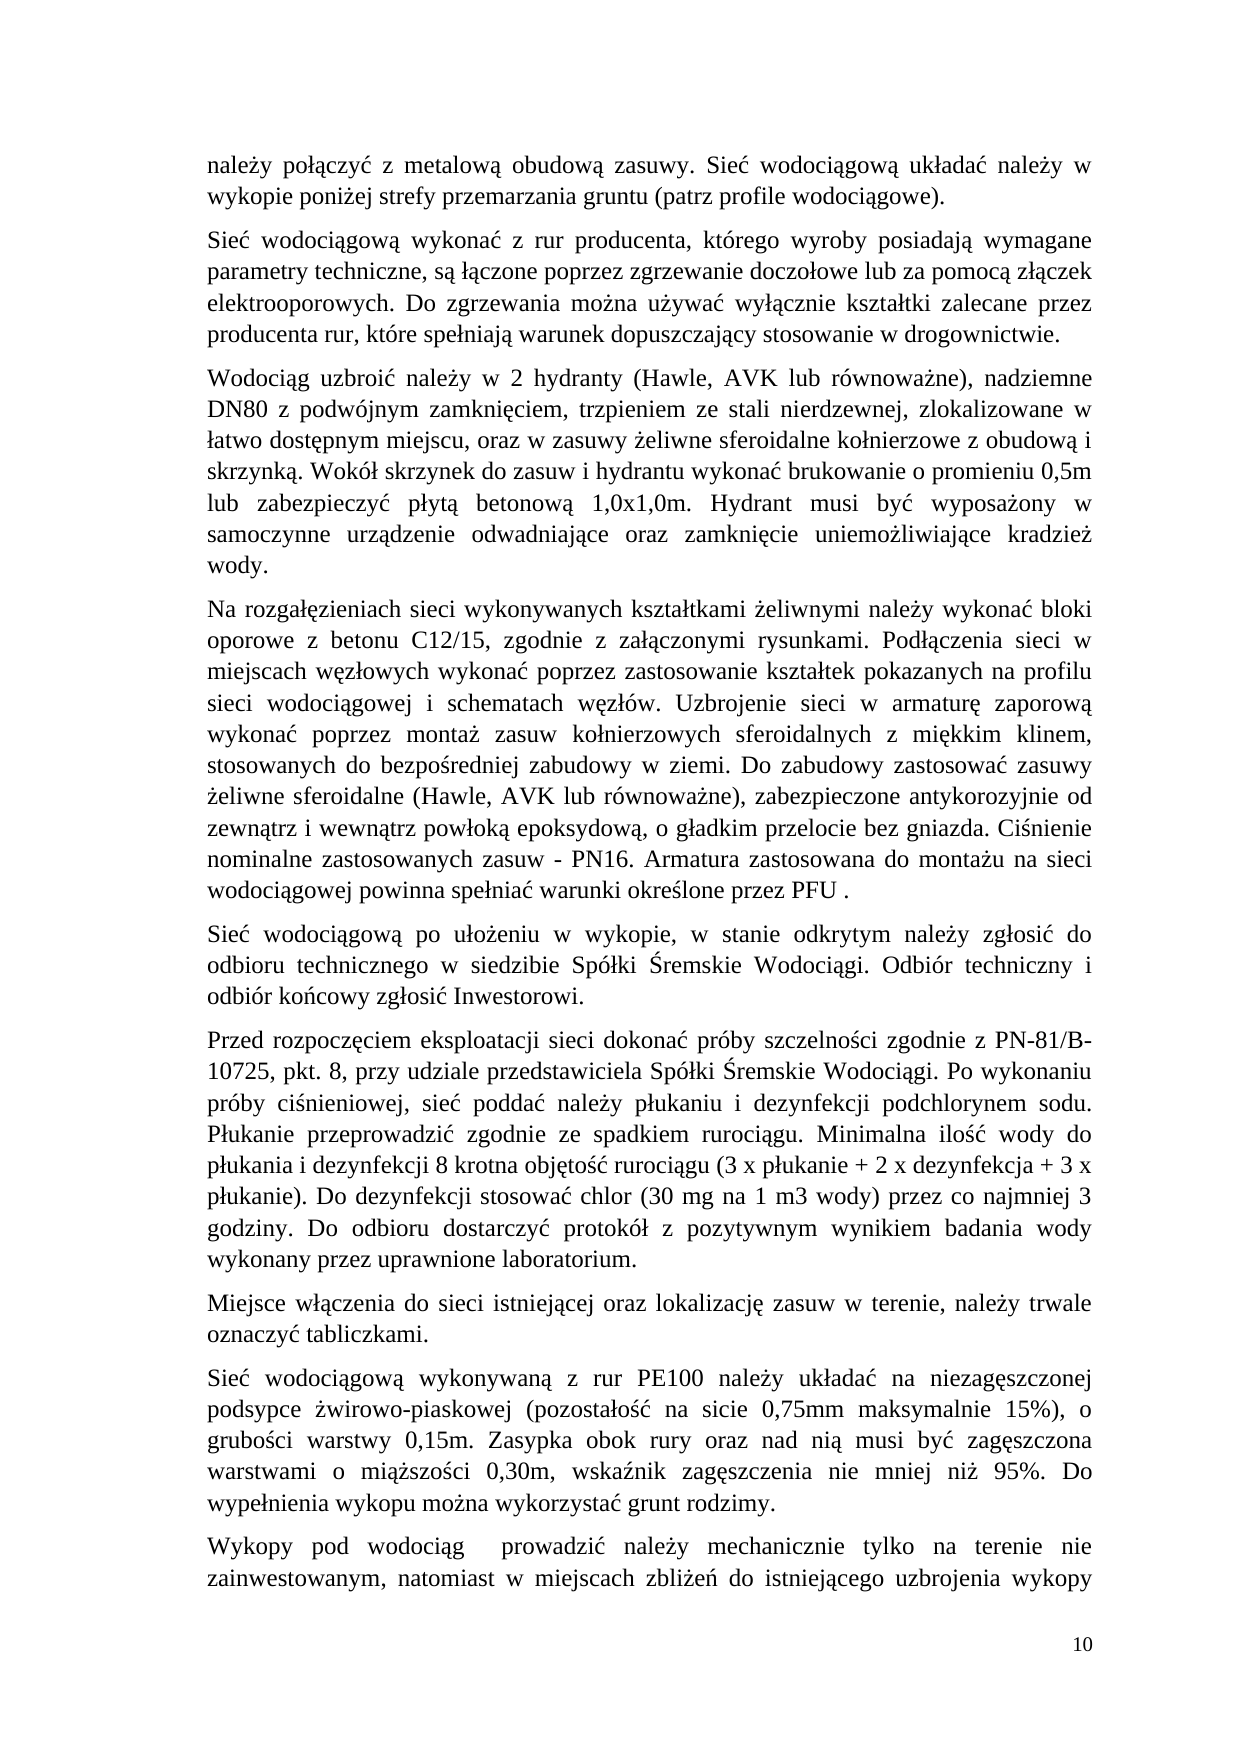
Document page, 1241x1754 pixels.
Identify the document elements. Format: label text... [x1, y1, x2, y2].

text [207, 1529, 1093, 1591]
text Sieć wodociągową wykonywaną z rur PE100 należy układać na niezagęszczonej podsypce żwirowo-piaskowej (pozostałość na sicie 0,75mm maksymalnie 15%), o grubości warstwy 0,15m. Zasypka obok rury oraz nad nią musi być zagęszczona warstwami o miąższości 0,30m, wskaźnik zagęszczenia nie mniej niż 95%. Do wypełnienia wykopu można wykorzystać grunt rodzimy. [207, 1360, 1093, 1516]
text Wodociąg uzbroić należy w 2 hydranty (Hawle, AVK lub równoważne), nadziemne DN80 z podwójnym zamknięciem, trzpieniem ze stali nierdzewnej, zlokalizowane w łatwo dostępnym miejscu, oraz w zasuwy żeliwne sferoidalne kołnierzowe z obudową i skrzynką. Wokół skrzynek do zasuw i hydrantu wykonać brukowanie o promieniu 0,5m lub zabezpieczyć płytą betonową 1,0x1,0m. Hydrant musi być wyposażony w samoczynne urządzenie odwadniające oraz zamknięcie uniemożliwiające kradzież wody. [207, 360, 1093, 579]
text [207, 148, 1093, 210]
text Sieć wodociągową po ułożeniu w wykopie, w stanie odkrytym należy zgłosić do odbioru technicznego w siedzibie Spółki Śremskie Wodociągi. Odbiór techniczny i odbiór końcowy zgłosić Inwestorowi. [207, 916, 1093, 1010]
text Przed rozpoczęciem eksploatacji sieci dokonać próby szczelności zgodnie z PN-81/B-10725, pkt. 8, przy udziale przedstawiciela Spółki Śremskie Wodociągi. Po wykonaniu próby ciśnieniowej, sieć poddać należy płukaniu i dezynfekcji podchlorynem sodu. Płukanie przeprowadzić zgodnie ze spadkiem rurociągu. Minimalna ilość wody do płukania i dezynfekcji 8 krotna objętość rurociągu (3 x płukanie + 2 x dezynfekcja + 3 x płukanie). Do dezynfekcji stosować chlor (30 mg na wody) przez co najmniej 3 godziny. Do odbioru dostarczyć protokół z pozytywnym wynikiem badania wody wykonany przez uprawnione laboratorium. [207, 1023, 1093, 1273]
text Miejsce włączenia do sieci istniejącej oraz lokalizację zasuw w terenie, należy trwale oznaczyć tabliczkami. [207, 1285, 1093, 1348]
text Sieć wodociągową wykonać z rur producenta, którego wyroby posiadają wymagane parametry techniczne, są łączone poprzez zgrzewanie doczołowe lub za pomocą złączek elektrooporowych. Do zgrzewania można używać wyłącznie kształtki zalecane przez producenta rur, które spełniają warunek dopuszczający stosowanie w drogownictwie. [207, 223, 1093, 348]
text Na rozgałęzieniach sieci wykonywanych kształtkami żeliwnymi należy wykonać bloki oporowe z betonu C12/15, zgodnie z załączonymi rysunkami. Podłączenia sieci w miejscach węzłowych wykonać poprzez zastosowanie kształtek pokazanych na profilu sieci wodociągowej i schematach węzłów. Uzbrojenie sieci w armaturę zaporową wykonać poprzez montaż zasuw kołnierzowych sferoidalnych z miękkim klinem, stosowanych do bezpośredniej zabudowy w ziemi. Do zabudowy zastosować zasuwy żeliwne sferoidalne (Hawle, AVK lub równoważne), zabezpieczone antykorozyjnie od zewnątrz i wewnątrz powłoką epoksydową, o gładkim przelocie bez gniazda. Ciśnienie nominalne zastosowanych zasuw - PN16. Armatura zastosowana do montażu na sieci wodociągowej powinna spełniać warunki określone przez PFU . [207, 591, 1093, 904]
